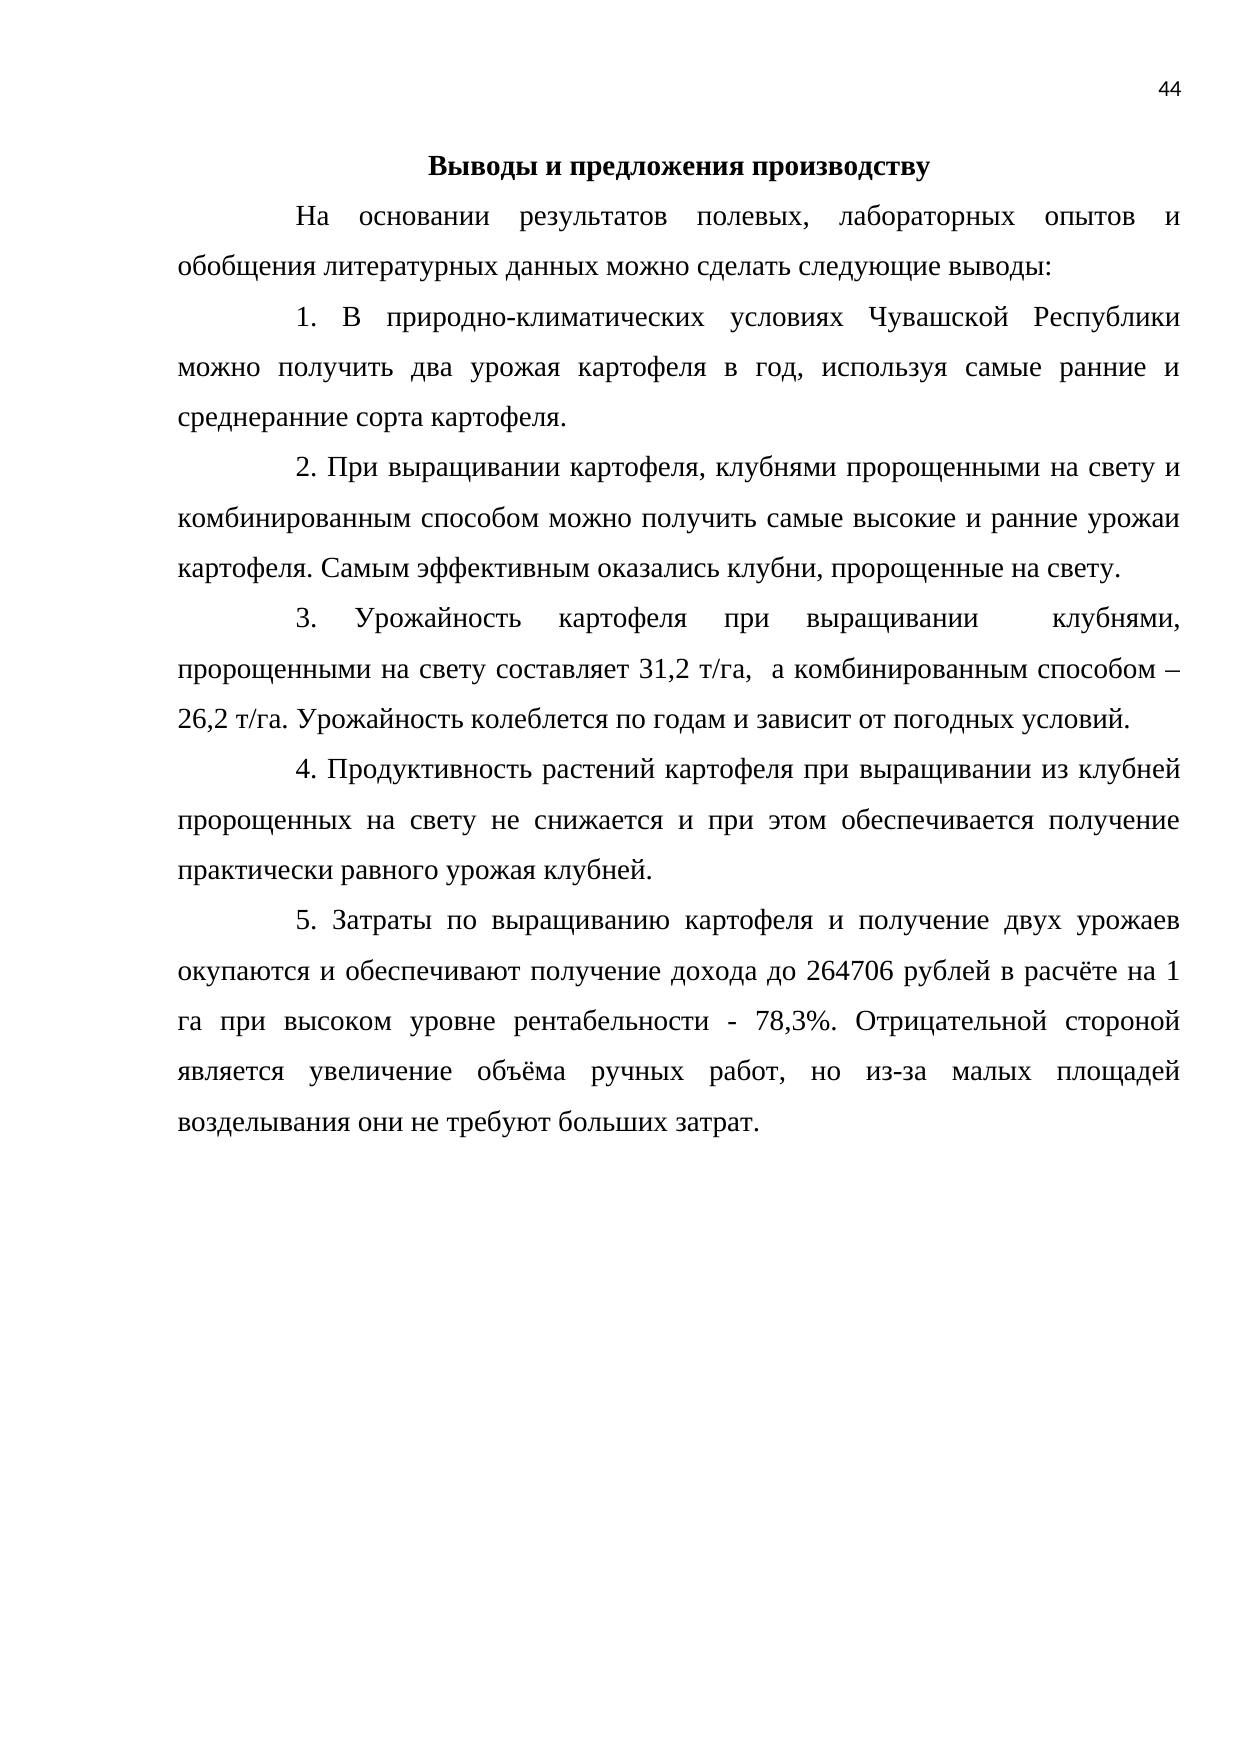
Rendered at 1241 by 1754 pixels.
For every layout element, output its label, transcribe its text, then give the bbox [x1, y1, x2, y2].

text 4. Продуктивность растений картофеля при выращивании из клубней пророщенных на свету не снижается и при этом обеспечивается получение практически равного урожая клубней. [177, 751, 1181, 886]
text 5. Затраты по выращиванию картофеля и получение двух урожаев окупаются и обеспечивают получение дохода до 264706 рублей в расчёте на 1 га при высоком уровне рентабельности - 78,3%. Отрицательной стороной является увеличение объёма ручных работ, но из-за малых площадей возделывания они не требуют больших затрат. [177, 902, 1181, 1137]
text Выводы и предложения производству [177, 148, 1181, 181]
text 3. Урожайность картофеля при выращивании клубнями, пророщенными на свету составляет 31,2 т/га, а комбинированным способом – 26,2 т/га. Урожайность колеблется по годам и зависит от погодных условий. [177, 601, 1181, 735]
text 1. В природно-климатических условиях Чувашской Республики можно получить два урожая картофеля в год, используя самые ранние и среднеранние сорта картофеля. [177, 299, 1181, 433]
text 2. При выращивании картофеля, клубнями пророщенными на свету и комбинированным способом можно получить самые высокие и ранние урожаи картофеля. Самым эффективным оказались клубни, пророщенные на свету. [177, 449, 1181, 584]
text На основании результатов полевых, лабораторных опытов и обобщения литературных данных можно сделать следующие выводы: [177, 198, 1181, 282]
